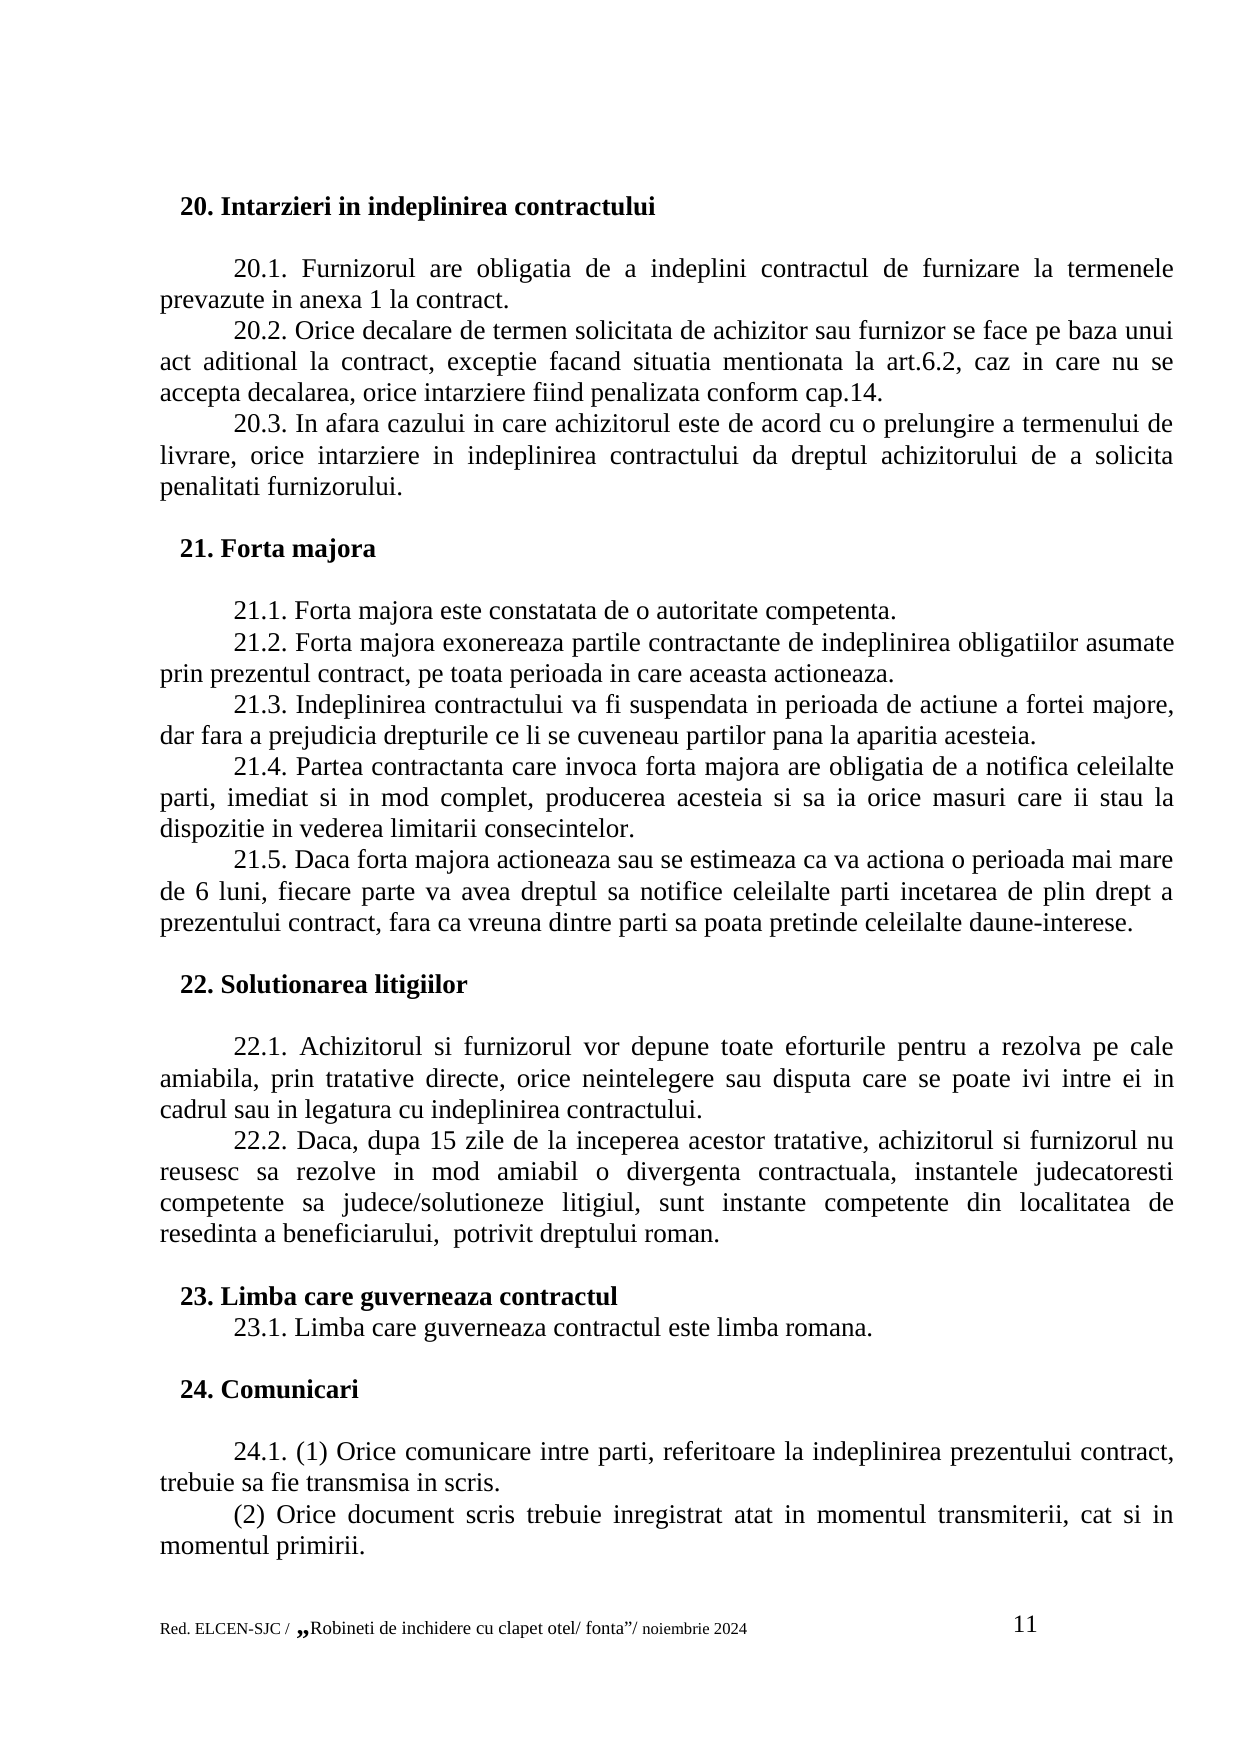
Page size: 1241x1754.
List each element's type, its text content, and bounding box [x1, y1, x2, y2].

text 22. Solutionarea litigiilor [159, 968, 1175, 999]
text 20.2. Orice decalare de termen solicitata de achizitor sau furnizor se face pe baza unui act aditional la contract, exceptie facand situatia mentionata la art.6.2, caz in care nu se accepta decalarea, orice intarziere fiind penalizata conform cap.14. [159, 314, 1175, 408]
text 21.1. Forta majora este constatata de o autoritate competenta. [159, 594, 1175, 626]
text 22.1. Achizitorul si furnizorul vor depune toate eforturile pentru a rezolva pe cale amiabila, prin tratative directe, orice neintelegere sau disputa care se poate ivi intre ei in cadrul sau in legatura cu indeplinirea contractului. [159, 1031, 1175, 1124]
text 20.3. In afara cazului in care achizitorul este de acord cu o prelungire a termenului de livrare, orice intarziere in indeplinirea contractului da dreptul achizitorului de a solicita penalitati furnizorului. [159, 408, 1175, 501]
text 20. Intarzieri in indeplinirea contractului [159, 189, 1175, 221]
text 21.5. Daca forta majora actioneaza sau se estimeaza ca va actiona o perioada mai mare de 6 luni, fiecare parte va avea dreptul sa notifice celeilalte parti incetarea de plin drept a prezentului contract, fara ca vreuna dintre parti sa poata pretinde celeilalte daune-interese. [159, 844, 1175, 937]
text 21.4. Partea contractanta care invoca forta majora are obligatia de a notifica celeilalte parti, imediat si in mod complet, producerea acesteia si sa ia orice masuri care ii stau la dispozitie in vederea limitarii consecintelor. [159, 750, 1175, 844]
text (2) Orice document scris trebuie inregistrat atat in momentul transmiterii, cat si in momentul primirii. [159, 1498, 1175, 1560]
text 21.3. Indeplinirea contractului va fi suspendata in perioada de actiune a fortei majore, dar fara a prejudicia drepturile ce li se cuveneau partilor pana la aparitia acesteia. [159, 688, 1175, 750]
text 23.1. Limba care guverneaza contractul este limba romana. [159, 1311, 1175, 1342]
text 24.1. (1) Orice comunicare intre parti, referitoare la indeplinirea prezentului contract, trebuie sa fie transmisa in scris. [159, 1435, 1175, 1498]
text 20.1. Furnizorul are obligatia de a indeplini contractul de furnizare la termenele prevazute in anexa 1 la contract. [159, 252, 1175, 314]
text 23. Limba care guverneaza contractul [159, 1280, 1175, 1311]
text 21.2. Forta majora exonereaza partile contractante de indeplinirea obligatiilor asumate prin prezentul contract, pe toata perioada in care aceasta actioneaza. [159, 626, 1175, 688]
text 22.2. Daca, dupa 15 zile de la inceperea acestor tratative, achizitorul si furnizorul nu reusesc sa rezolve in mod amiabil o divergenta contractuala, instantele judecatoresti competente sa judece/solutioneze litigiul, sunt instante competente din localitatea de resedinta a beneficiarului, potrivit dreptului roman. [159, 1124, 1175, 1248]
text 21. Forta majora [159, 532, 1175, 563]
text 24. Comunicari [159, 1373, 1175, 1404]
